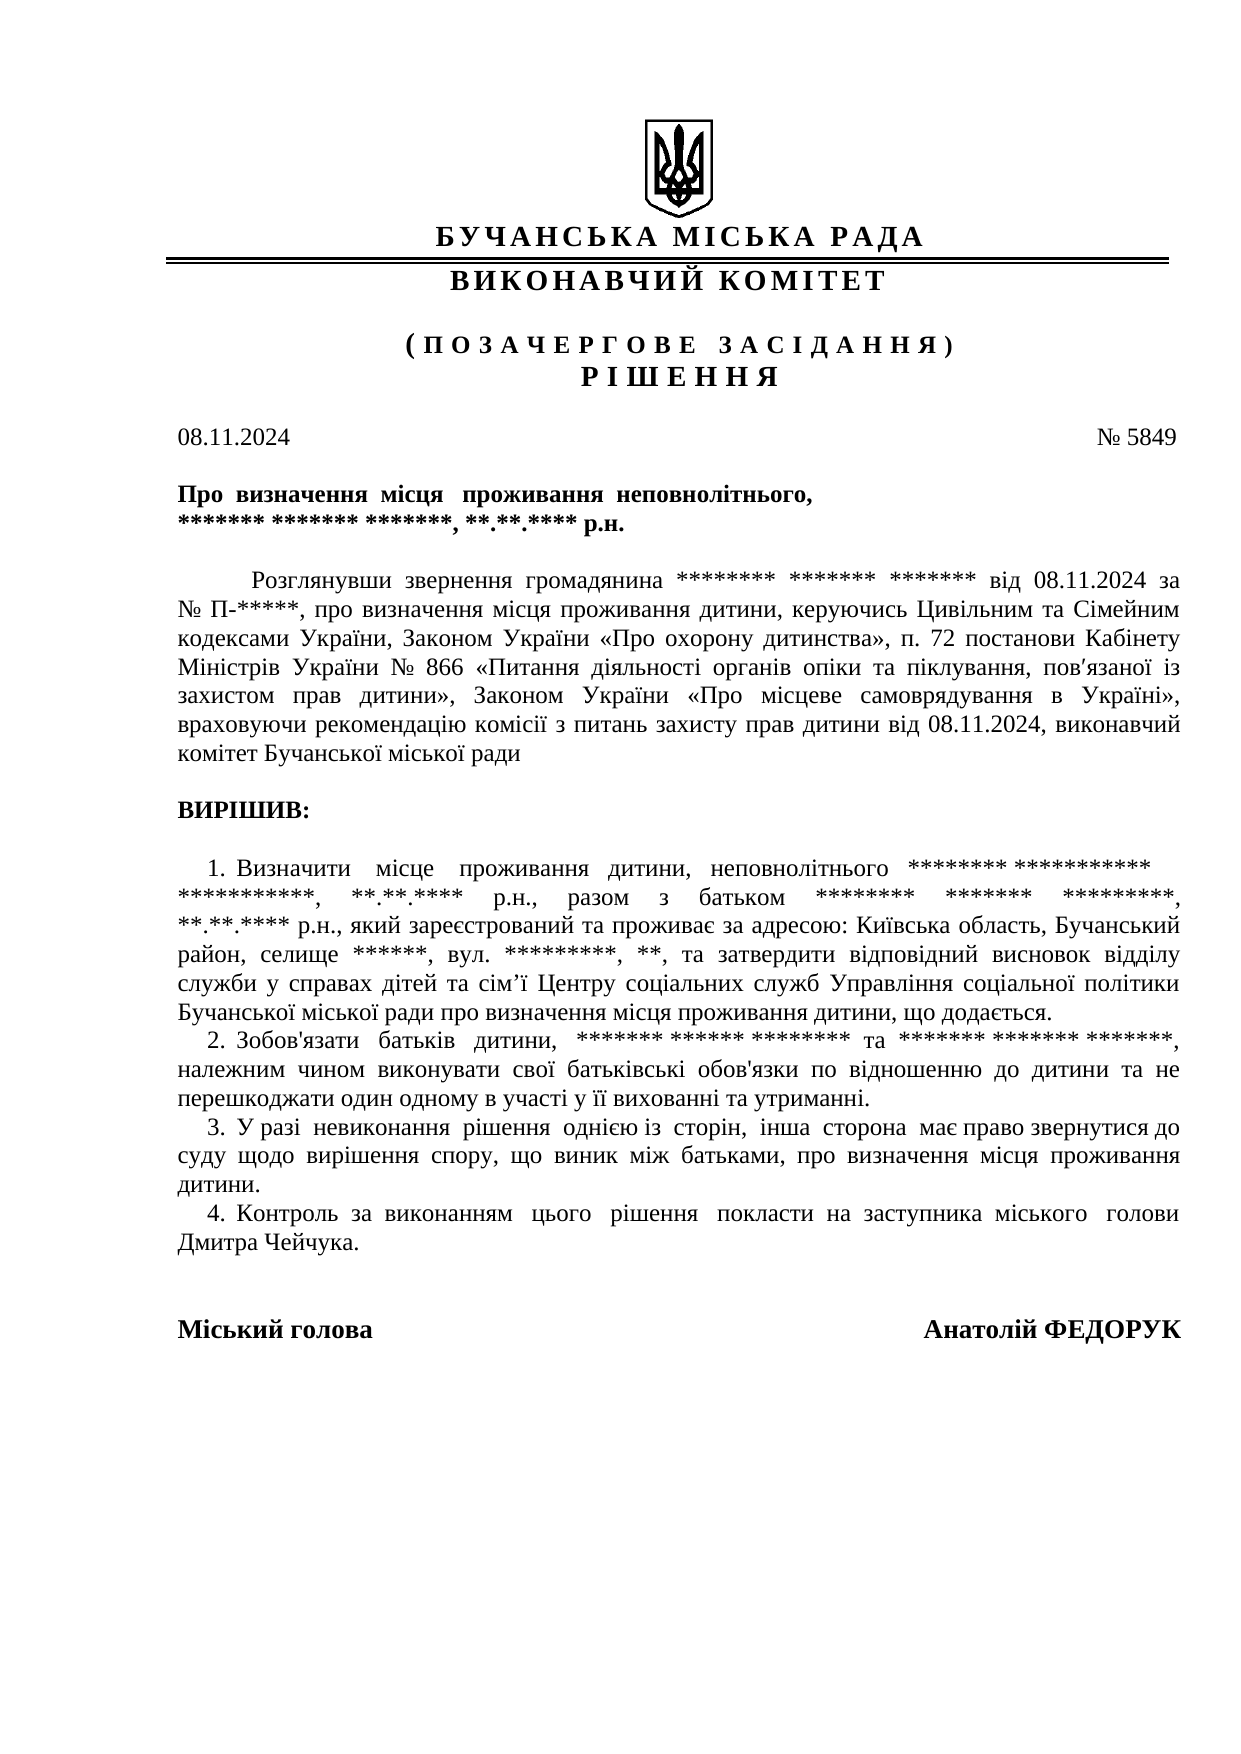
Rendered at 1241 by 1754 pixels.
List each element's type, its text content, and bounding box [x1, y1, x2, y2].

text Розглянувши звернення громадянина ******** ******* ******* від 08.11.2024 за № П-*****, про визначення місця проживання дитини, керуючись Цивільним та Сімейним кодексами України, Законом України «Про охорону дитинства», п. 72 постанови Кабінету Міністрів України № 866 «Питання діяльності органів опіки та піклування, пов′язаної із захистом прав дитини», Законом України «Про місцеве самоврядування в Україні», враховуючи рекомендацію комісії з питань захисту прав дитини від 08.11.2024, виконавчий комітет Бучанської міської ради [177, 565, 1181, 767]
list Зобов'язати батьків дитини, ******* ****** ******** та ******* ******* *******, [207, 1025, 1181, 1054]
picture [643, 118, 715, 219]
list Визначити місце проживання дитини, неповнолітнього ******** *********** [207, 853, 1181, 882]
text РІШЕННЯ [177, 359, 1181, 393]
text ***********, **.**.**** р.н., разом з батьком ******** ******* *********, **.**.**** р.н., який зареєстрований та проживає за адресою: Київська область, Бучанський район, селище ******, вул. *********, **, та затвердити відповідний висновок відділу служби у справах дітей та сім’ї Центру соціальних служб Управління соціальної політики Бучанської міської ради про визначення місця проживання дитини, що додається. [177, 882, 1181, 1025]
text ******* ******* *******, **.**.**** р.н. [177, 508, 827, 537]
text суду щодо вирішення спору, що виник між батьками, про визначення місця проживання дитини. [177, 1140, 1181, 1198]
list У разі невиконання рішення однією із сторін, інша сторона має право звернутися до [207, 1112, 1181, 1140]
text ВИРІШИВ: [177, 795, 1181, 824]
table_header № 5849 [679, 422, 1192, 450]
text Дмитра Чейчука. [177, 1227, 1181, 1255]
table_header Анатолій ФЕДОРУК [679, 1313, 1192, 1344]
list Контроль за виконанням цього рішення покласти на заступника міського голови [207, 1198, 1181, 1227]
table_header Міський голова [166, 1313, 679, 1344]
text БУЧАНСЬКА МІСЬКА РАДА [177, 219, 1181, 252]
text (ПОЗАЧЕРГОВЕ ЗАСІДАННЯ) [177, 326, 1181, 359]
text Про визначення місця проживання неповнолітнього, [177, 479, 827, 508]
text належним чином виконувати свої батьківські обов'язки по відношенню до дитини та не перешкоджати один одному в участі у її вихованні та утриманні. [177, 1054, 1181, 1112]
table_header ВИКОНАВЧИЙ КОМІТЕТ [166, 264, 1169, 326]
table_header 08.11.2024 [166, 422, 679, 450]
